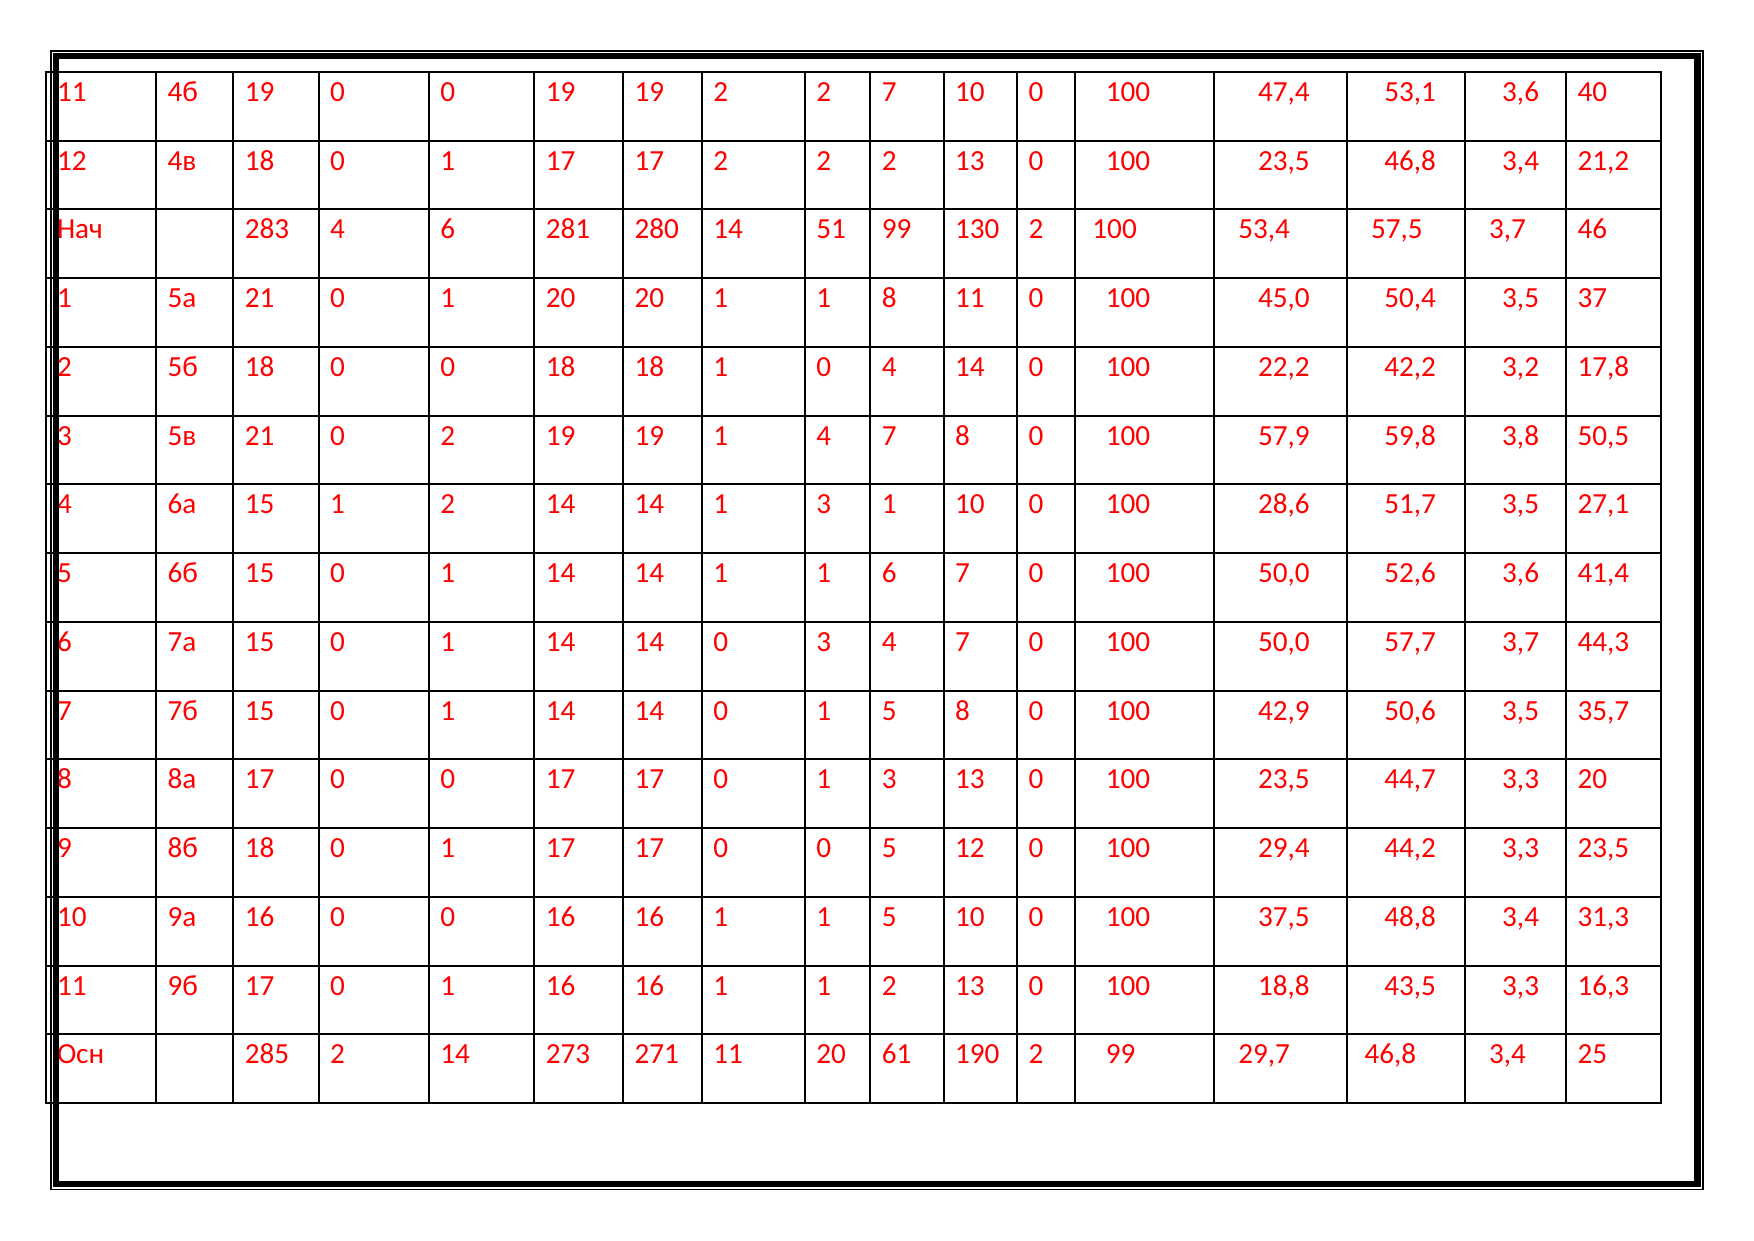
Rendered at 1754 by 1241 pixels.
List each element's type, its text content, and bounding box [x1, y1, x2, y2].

table_cell 18 [234, 829, 318, 896]
table_cell 14 [945, 348, 1016, 414]
table_cell 0 [320, 829, 428, 896]
table_cell 1 [806, 692, 869, 758]
table_cell 0 [430, 348, 533, 414]
table_cell 6 [871, 554, 943, 621]
table_cell 1 [806, 554, 869, 621]
table_cell 0 [320, 73, 428, 139]
table_cell 271 [624, 1035, 701, 1102]
table_cell 51,7 [1348, 485, 1464, 552]
table_cell 6 [430, 210, 533, 277]
table_cell 1 [806, 898, 869, 964]
table_cell 3,4 [1466, 898, 1565, 964]
table_cell 19 [234, 73, 318, 139]
table_cell 35,7 [1567, 692, 1660, 758]
table_cell 5 [59, 554, 155, 621]
table_cell 8а [157, 760, 232, 827]
table_cell 2 [806, 142, 869, 208]
table_cell 14 [624, 623, 701, 689]
table_cell 37,5 [1215, 898, 1346, 964]
table_cell 50,4 [1348, 279, 1464, 346]
table_cell 0 [320, 760, 428, 827]
table_cell 4 [806, 417, 869, 483]
table_cell 6 [59, 623, 155, 689]
table_cell 1 [430, 967, 533, 1033]
table_cell 16 [234, 898, 318, 964]
table_cell 3,2 [1466, 348, 1565, 414]
table_cell 47,4 [1215, 73, 1346, 139]
table_cell 17 [535, 760, 622, 827]
table_cell 17 [624, 142, 701, 208]
table_cell 2 [320, 1035, 428, 1102]
table_cell 10 [945, 73, 1016, 139]
table_cell 19 [535, 73, 622, 139]
table_cell 13 [945, 142, 1016, 208]
table_cell 14 [535, 485, 622, 552]
table_cell 5б [157, 348, 232, 414]
table_cell 46,8 [1348, 1035, 1464, 1102]
table_cell 14 [703, 210, 804, 277]
table_cell 100 [1076, 417, 1213, 483]
table_cell 9б [157, 967, 232, 1033]
table_cell 61 [871, 1035, 943, 1102]
table_cell 3,7 [1466, 210, 1565, 277]
table_cell 16 [624, 898, 701, 964]
table_cell 17 [535, 829, 622, 896]
table_cell 3,5 [1466, 692, 1565, 758]
table_cell 100 [1076, 898, 1213, 964]
table_cell 7б [157, 692, 232, 758]
table_cell 7 [871, 73, 943, 139]
table_cell 0 [430, 760, 533, 827]
table_cell 14 [624, 485, 701, 552]
table_cell 1 [703, 485, 804, 552]
table_cell 100 [1076, 142, 1213, 208]
table_cell 8б [157, 829, 232, 896]
table_cell 42,2 [1348, 348, 1464, 414]
table_cell 1 [806, 760, 869, 827]
table_cell 0 [806, 348, 869, 414]
table_cell 0 [320, 692, 428, 758]
table_cell 273 [535, 1035, 622, 1102]
table_cell 2 [430, 417, 533, 483]
table_cell 4 [871, 623, 943, 689]
table_cell 3 [871, 760, 943, 827]
table_cell 1 [703, 554, 804, 621]
table_cell 59,8 [1348, 417, 1464, 483]
table_cell 14 [624, 554, 701, 621]
table_cell 17,8 [1567, 348, 1660, 414]
table_cell 17 [624, 760, 701, 827]
table_cell 50,5 [1567, 417, 1660, 483]
table_cell 27,1 [1567, 485, 1660, 552]
table_cell 18,8 [1215, 967, 1346, 1033]
table_cell 52,6 [1348, 554, 1464, 621]
table_cell 0 [1018, 898, 1074, 964]
table_cell 5 [871, 898, 943, 964]
table_cell 53,1 [1348, 73, 1464, 139]
table_cell 48,8 [1348, 898, 1464, 964]
table_cell 100 [1076, 348, 1213, 414]
table_cell 2 [430, 485, 533, 552]
table_cell 21,2 [1567, 142, 1660, 208]
table_cell 2 [806, 73, 869, 139]
table_cell 1 [703, 898, 804, 964]
table_cell 0 [1018, 829, 1074, 896]
table_cell 7 [59, 692, 155, 758]
table_cell 21 [234, 279, 318, 346]
table_cell 100 [1076, 967, 1213, 1033]
table_cell 7 [871, 417, 943, 483]
table_cell 4 [871, 348, 943, 414]
table_cell 25 [1567, 1035, 1660, 1102]
table_cell 0 [320, 279, 428, 346]
table_cell 5в [157, 417, 232, 483]
table_cell 0 [1018, 623, 1074, 689]
table_cell 99 [1076, 1035, 1213, 1102]
table_cell 1 [871, 485, 943, 552]
table_cell 19 [624, 417, 701, 483]
table_cell 50,6 [1348, 692, 1464, 758]
table_cell 2 [59, 348, 155, 414]
table_cell 6а [157, 485, 232, 552]
table_cell 4 [320, 210, 428, 277]
table_cell 3,3 [1466, 829, 1565, 896]
table_cell 4 [59, 485, 155, 552]
table_cell 0 [1018, 142, 1074, 208]
table_cell 130 [945, 210, 1016, 277]
table_cell 0 [320, 898, 428, 964]
table_cell 1 [703, 417, 804, 483]
table_cell 9 [59, 829, 155, 896]
table_cell 3 [59, 417, 155, 483]
table_cell 29,4 [1215, 829, 1346, 896]
table_cell 23,5 [1215, 142, 1346, 208]
table_cell 29,7 [1215, 1035, 1346, 1102]
table_cell 43,5 [1348, 967, 1464, 1033]
table_cell 14 [430, 1035, 533, 1102]
table_cell 17 [535, 142, 622, 208]
table_cell [157, 210, 232, 277]
table_cell 31,3 [1567, 898, 1660, 964]
table_cell 19 [535, 417, 622, 483]
table_cell 1 [703, 279, 804, 346]
table_cell 4в [157, 142, 232, 208]
table_cell 0 [1018, 73, 1074, 139]
table_cell 2 [871, 967, 943, 1033]
table_cell 0 [1018, 485, 1074, 552]
table_cell 100 [1076, 210, 1213, 277]
table_cell 15 [234, 485, 318, 552]
table_cell 2 [1018, 1035, 1074, 1102]
table_cell 7 [945, 554, 1016, 621]
table_cell 23,5 [1215, 760, 1346, 827]
table_cell 11 [945, 279, 1016, 346]
table_cell 0 [430, 898, 533, 964]
table_cell 7 [945, 623, 1016, 689]
table_cell 57,9 [1215, 417, 1346, 483]
table_cell 22,2 [1215, 348, 1346, 414]
table_cell 281 [535, 210, 622, 277]
table_cell 21 [234, 417, 318, 483]
table_cell 0 [320, 967, 428, 1033]
table_cell 13 [945, 760, 1016, 827]
table_cell 17 [624, 829, 701, 896]
table_cell 1 [430, 554, 533, 621]
table_cell 41,4 [1567, 554, 1660, 621]
table_cell 2 [871, 142, 943, 208]
table_cell 14 [535, 554, 622, 621]
table_cell 57,7 [1348, 623, 1464, 689]
table_cell 190 [945, 1035, 1016, 1102]
table_cell 100 [1076, 623, 1213, 689]
table_cell 13 [945, 967, 1016, 1033]
table_cell 5а [157, 279, 232, 346]
table_cell 0 [806, 829, 869, 896]
table_cell 100 [1076, 829, 1213, 896]
table_cell 0 [703, 760, 804, 827]
table_cell 100 [1076, 73, 1213, 139]
table_cell [157, 1035, 232, 1102]
table_cell 20 [806, 1035, 869, 1102]
table_cell 28,6 [1215, 485, 1346, 552]
table_cell 1 [430, 829, 533, 896]
table_cell 50,0 [1215, 554, 1346, 621]
table_cell 0 [320, 623, 428, 689]
table_cell 0 [1018, 554, 1074, 621]
table_cell 3,3 [1466, 967, 1565, 1033]
table_cell 0 [320, 417, 428, 483]
table_cell 2 [703, 73, 804, 139]
table_cell 283 [234, 210, 318, 277]
table_cell 20 [535, 279, 622, 346]
table_cell 1 [806, 279, 869, 346]
table_cell 17 [234, 760, 318, 827]
table_cell 11 [59, 73, 155, 139]
table_cell 45,0 [1215, 279, 1346, 346]
table_cell 8 [59, 760, 155, 827]
table_cell 14 [535, 692, 622, 758]
table_cell 5 [871, 692, 943, 758]
table_cell 0 [430, 73, 533, 139]
table_cell 285 [234, 1035, 318, 1102]
table_cell 44,7 [1348, 760, 1464, 827]
table_cell 8 [871, 279, 943, 346]
table_cell 16 [535, 967, 622, 1033]
table_cell 1 [430, 692, 533, 758]
table_cell 7а [157, 623, 232, 689]
table_cell 42,9 [1215, 692, 1346, 758]
table_cell 20 [1567, 760, 1660, 827]
table_cell 0 [1018, 692, 1074, 758]
table_cell 19 [624, 73, 701, 139]
table_cell 3,5 [1466, 279, 1565, 346]
table_cell 280 [624, 210, 701, 277]
table_cell 10 [945, 485, 1016, 552]
table_cell 99 [871, 210, 943, 277]
table_cell 3,6 [1466, 73, 1565, 139]
table_cell 18 [624, 348, 701, 414]
table_cell 46,8 [1348, 142, 1464, 208]
table_cell 12 [945, 829, 1016, 896]
table_cell 44,2 [1348, 829, 1464, 896]
table_cell 1 [430, 623, 533, 689]
table_cell 14 [624, 692, 701, 758]
table_cell 0 [1018, 417, 1074, 483]
table_cell 0 [1018, 760, 1074, 827]
table_cell 4б [157, 73, 232, 139]
table_cell 0 [320, 554, 428, 621]
table_cell 6б [157, 554, 232, 621]
table_cell 1 [806, 967, 869, 1033]
table_cell 1 [320, 485, 428, 552]
table_cell 16 [535, 898, 622, 964]
table_cell 2 [1018, 210, 1074, 277]
table_cell 100 [1076, 692, 1213, 758]
table_cell 17 [234, 967, 318, 1033]
table_cell Нач [59, 210, 155, 277]
table_cell 14 [535, 623, 622, 689]
table_cell 100 [1076, 279, 1213, 346]
table_cell 15 [234, 623, 318, 689]
table_cell 5 [871, 829, 943, 896]
table_cell 0 [703, 829, 804, 896]
table_cell 16,3 [1567, 967, 1660, 1033]
table_cell 16 [624, 967, 701, 1033]
table_cell 3,4 [1466, 1035, 1565, 1102]
table_cell 15 [234, 554, 318, 621]
table_cell 3,8 [1466, 417, 1565, 483]
table_cell 100 [1076, 485, 1213, 552]
table_cell 15 [234, 692, 318, 758]
table_cell 1 [703, 967, 804, 1033]
table_cell 53,4 [1215, 210, 1346, 277]
table_cell 18 [535, 348, 622, 414]
table_cell 50,0 [1215, 623, 1346, 689]
table_cell 10 [945, 898, 1016, 964]
table_cell 100 [1076, 760, 1213, 827]
table_cell 51 [806, 210, 869, 277]
table_cell 0 [703, 623, 804, 689]
table_cell 10 [59, 898, 155, 964]
table_cell 18 [234, 348, 318, 414]
table_cell 9а [157, 898, 232, 964]
table_cell 0 [1018, 279, 1074, 346]
table_cell 0 [320, 142, 428, 208]
table_cell 40 [1567, 73, 1660, 139]
table_cell 1 [430, 142, 533, 208]
table_cell 3 [806, 485, 869, 552]
table_cell 18 [234, 142, 318, 208]
table_cell 8 [945, 417, 1016, 483]
table_cell 0 [1018, 967, 1074, 1033]
table_cell 3,4 [1466, 142, 1565, 208]
table_cell 3,5 [1466, 485, 1565, 552]
table_cell 37 [1567, 279, 1660, 346]
table_cell 44,3 [1567, 623, 1660, 689]
table_cell 3,7 [1466, 623, 1565, 689]
table_cell 23,5 [1567, 829, 1660, 896]
table_cell 20 [624, 279, 701, 346]
table_cell 1 [59, 279, 155, 346]
table_cell 2 [703, 142, 804, 208]
table_cell 0 [320, 348, 428, 414]
table_cell 3,6 [1466, 554, 1565, 621]
table_cell 8 [945, 692, 1016, 758]
table_cell 11 [703, 1035, 804, 1102]
table_cell 3,3 [1466, 760, 1565, 827]
table_cell 1 [703, 348, 804, 414]
table_cell 1 [430, 279, 533, 346]
table_cell 100 [1076, 554, 1213, 621]
table_cell 12 [59, 142, 155, 208]
table_cell 3 [806, 623, 869, 689]
table_cell 11 [59, 967, 155, 1033]
table_cell Осн [59, 1035, 155, 1102]
table_cell 46 [1567, 210, 1660, 277]
table_cell 0 [703, 692, 804, 758]
table_cell 0 [1018, 348, 1074, 414]
table_cell 57,5 [1348, 210, 1464, 277]
